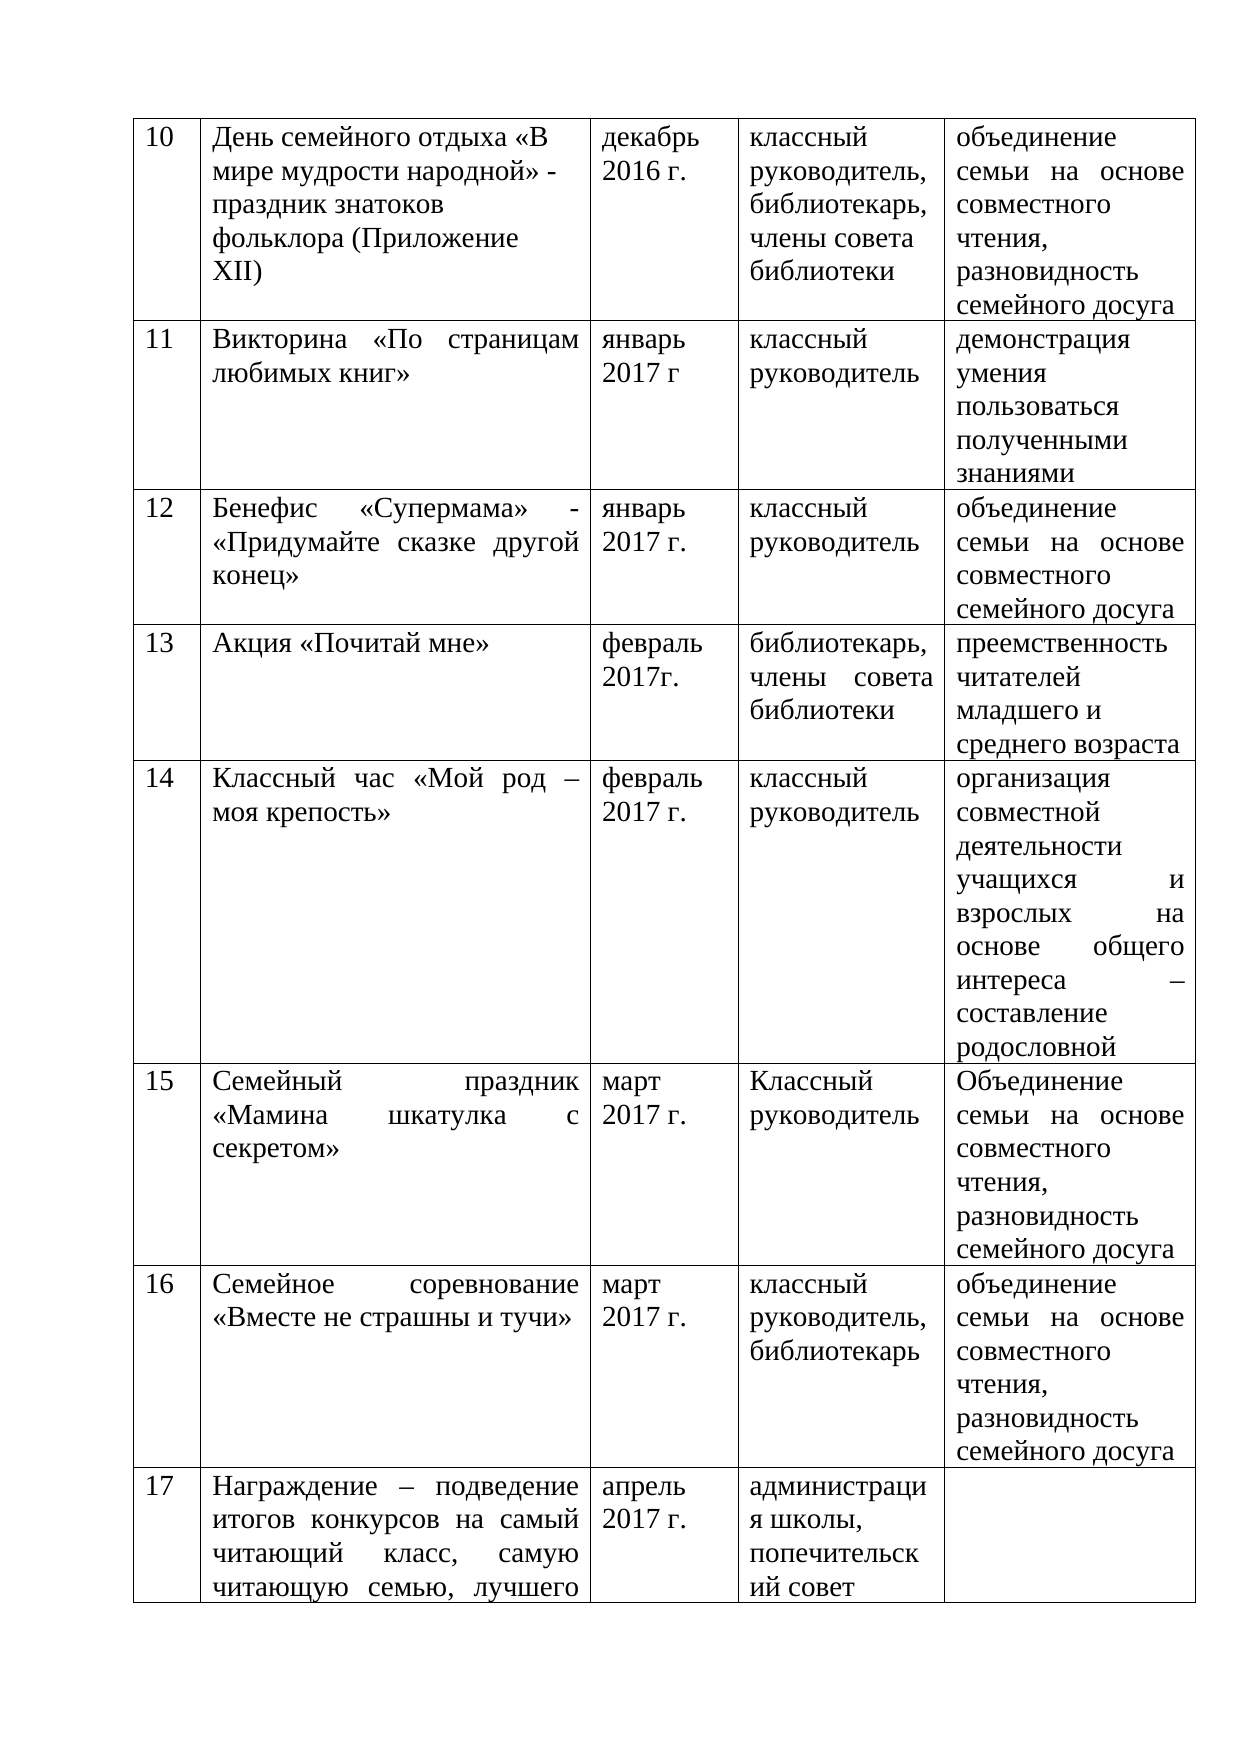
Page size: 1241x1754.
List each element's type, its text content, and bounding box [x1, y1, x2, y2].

table_cell классный руководитель [739, 761, 944, 1062]
table_cell Классный руководитель [739, 1064, 944, 1265]
table_cell классный руководитель [739, 321, 944, 489]
table_cell классный руководитель [739, 490, 944, 624]
table_cell январь 2017 г. [591, 490, 738, 624]
table_cell классный руководитель, библиотекарь, члены совета библиотеки [739, 119, 944, 320]
table_cell 10 [134, 119, 200, 320]
table_cell февраль 2017г. [591, 625, 738, 759]
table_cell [739, 1468, 944, 1602]
table_cell 12 [134, 490, 200, 624]
table_cell март 2017 г. [591, 1064, 738, 1265]
table_cell январь 2017 г [591, 321, 738, 489]
table_cell объединение семьи на основе совместного чтения, разновидность семейного досуга [945, 119, 1195, 320]
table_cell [201, 1468, 590, 1602]
table_cell март 2017 г. [591, 1266, 738, 1467]
table_cell 17 [134, 1468, 200, 1602]
table_cell Семейное соревнование «Вместе не страшны и тучи» [201, 1266, 590, 1467]
table_cell декабрь 2016 г. [591, 119, 738, 320]
table_cell Акция «Почитай мне» [201, 625, 590, 759]
table_cell объединение семьи на основе совместного семейного досуга [945, 490, 1195, 624]
table_cell [945, 1468, 1195, 1602]
table_cell апрель 2017 г. [591, 1468, 738, 1602]
table_cell 13 [134, 625, 200, 759]
table_cell 14 [134, 761, 200, 1062]
table_cell организация совместной деятельности учащихся и взрослых на основе общего интереса – составление родословной [945, 761, 1195, 1062]
table_cell 16 [134, 1266, 200, 1467]
table_cell объединение семьи на основе совместного чтения, разновидность семейного досуга [945, 1266, 1195, 1467]
table_cell Объединение семьи на основе совместного чтения, разновидность семейного досуга [945, 1064, 1195, 1265]
table_cell преемственность читателей младшего и среднего возраста [945, 625, 1195, 759]
table_cell 15 [134, 1064, 200, 1265]
table_cell 11 [134, 321, 200, 489]
table_cell Викторина «По страницам любимых книг» [201, 321, 590, 489]
table_cell День семейного отдыха «В мире мудрости народной» - праздник знатоков фольклора (Приложение XII) [201, 119, 590, 320]
table_cell библиотекарь, члены совета библиотеки [739, 625, 944, 759]
table_cell Семейный праздник «Мамина шкатулка с секретом» [201, 1064, 590, 1265]
table_cell классный руководитель, библиотекарь [739, 1266, 944, 1467]
table_cell демонстрация умения пользоваться полученными знаниями [945, 321, 1195, 489]
table_cell Бенефис «Супермама» - «Придумайте сказке другой конец» [201, 490, 590, 624]
table_cell Классный час «Мой род – моя крепость» [201, 761, 590, 1062]
table_cell февраль 2017 г. [591, 761, 738, 1062]
